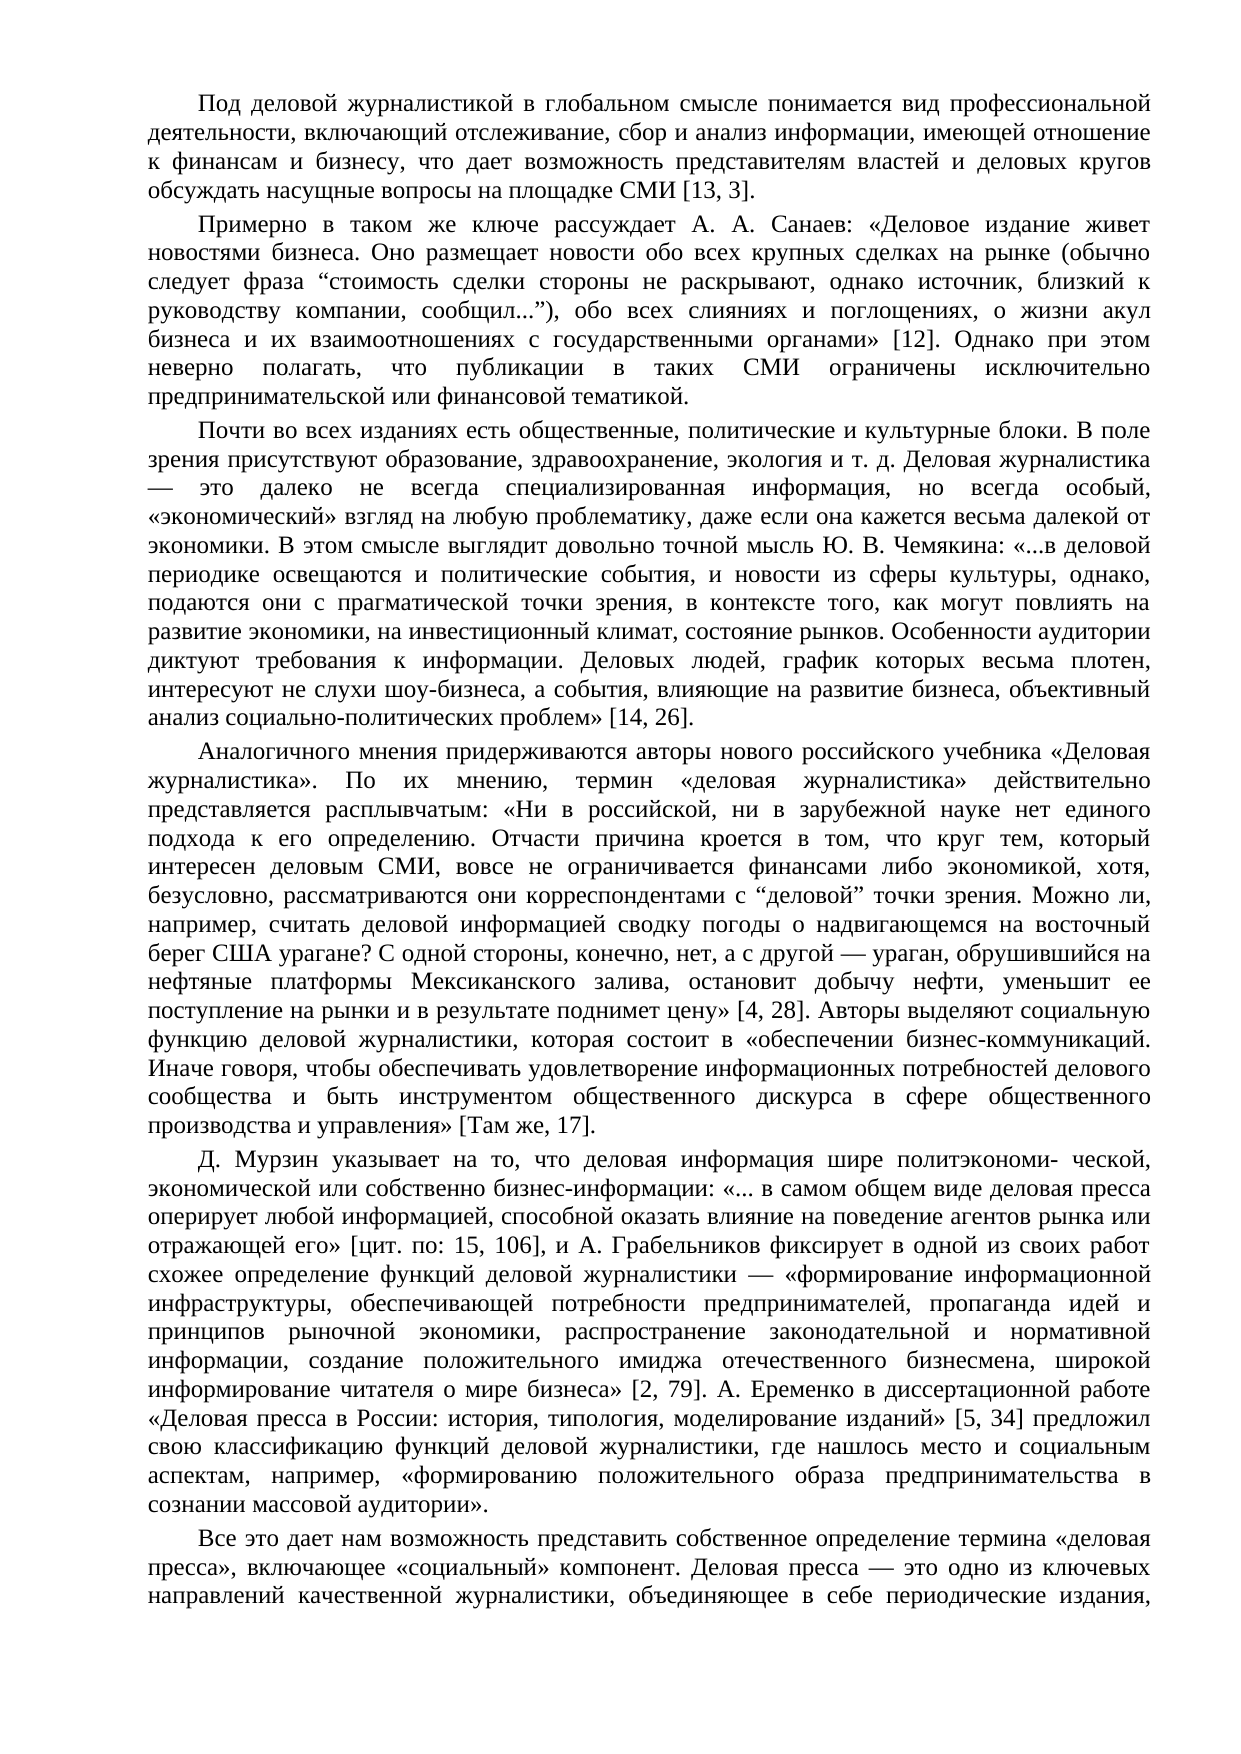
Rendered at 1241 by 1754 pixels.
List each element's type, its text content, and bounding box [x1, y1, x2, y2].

text Почти во всех изданиях есть общественные, политические и культурные блоки. В поле зрения присутствуют образование, здравоохранение, экология и т. д. Деловая журналистика — это далеко не всегда специализированная информация, но всегда особый, «экономический» взгляд на любую проблематику, даже если она кажется весьма далекой от экономики. В этом смысле выглядит довольно точной мысль Ю. В. Чемякина: «...в деловой периодике освещаются и политические события, и новости из сферы культуры, однако, подаются они с прагматической точки зрения, в контексте того, как могут повлиять на развитие экономики, на инвестиционный климат, состояние рынков. Особенности аудитории диктуют требования к информации. Деловых людей, график которых весьма плотен, интересуют не слухи шоу-бизнеса, а события, влияющие на развитие бизнеса, объективный анализ социально-политических проблем» [14, 26]. [148, 415, 1152, 731]
text Д. Мурзин указывает на то, что деловая информация шире политэкономи- ческой, экономической или собственно бизнес-информации: «... в самом общем виде деловая пресса оперирует любой информацией, способной оказать влияние на поведение агентов рынка или отражающей его» [цит. по: 15, 106], и А. Грабельников фиксирует в одной из своих работ схожее определение функций деловой журналистики — «формирование информационной инфраструктуры, обеспечивающей потребности предпринимателей, пропаганда идей и принципов рыночной экономики, распространение законодательной и нормативной информации, создание положительного имиджа отечественного бизнесмена, широкой информирование читателя о мире бизнеса» [2, 79]. А. Еременко в диссертационной работе «Деловая пресса в России: история, типология, моделирование изданий» [5, 34] предложил свою классификацию функций деловой журналистики, где нашлось место и социальным аспектам, например, «формированию положительного образа предпринимательства в сознании массовой аудитории». [148, 1144, 1152, 1518]
text Под деловой журналистикой в глобальном смысле понимается вид профессиональной деятельности, включающий отслеживание, сбор и анализ информации, имеющей отношение к финансам и бизнесу, что дает возможность представителям властей и деловых кругов обсуждать насущные вопросы на площадке СМИ [13, 3]. [148, 88, 1152, 203]
text Аналогичного мнения придерживаются авторы нового российского учебника «Деловая журналистика». По их мнению, термин «деловая журналистика» действительно представляется расплывчатым: «Ни в российской, ни в зарубежной науке нет единого подхода к его определению. Отчасти причина кроется в том, что круг тем, который интересен деловым СМИ, вовсе не ограничивается финансами либо экономикой, хотя, безусловно, рассматриваются они корреспондентами с “деловой” точки зрения. Можно ли, например, считать деловой информацией сводку погоды о надвигающемся на восточный берег США урагане? С одной стороны, конечно, нет, а с другой — ураган, обрушившийся на нефтяные платформы Мексиканского залива, остановит добычу нефти, уменьшит ее поступление на рынки и в результате поднимет цену» [4, 28]. Авторы выделяют социальную функцию деловой журналистики, которая состоит в «обеспечении бизнес-коммуникаций. Иначе говоря, чтобы обеспечивать удовлетворение информационных потребностей делового сообщества и быть инструментом общественного дискурса в сфере общественного производства и управления» [Там же, 17]. [148, 736, 1152, 1139]
text Примерно в таком же ключе рассуждает А. А. Санаев: «Деловое издание живет новостями бизнеса. Оно размещает новости обо всех крупных сделках на рынке (обычно следует фраза “стоимость сделки стороны не раскрывают, однако источник, близкий к руководству компании, сообщил...”), обо всех слияниях и поглощениях, о жизни акул бизнеса и их взаимоотношениях с государственными органами» [12]. Однако при этом неверно полагать, что публикации в таких СМИ ограничены исключительно предпринимательской или финансовой тематикой. [148, 209, 1152, 410]
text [148, 1523, 1152, 1609]
